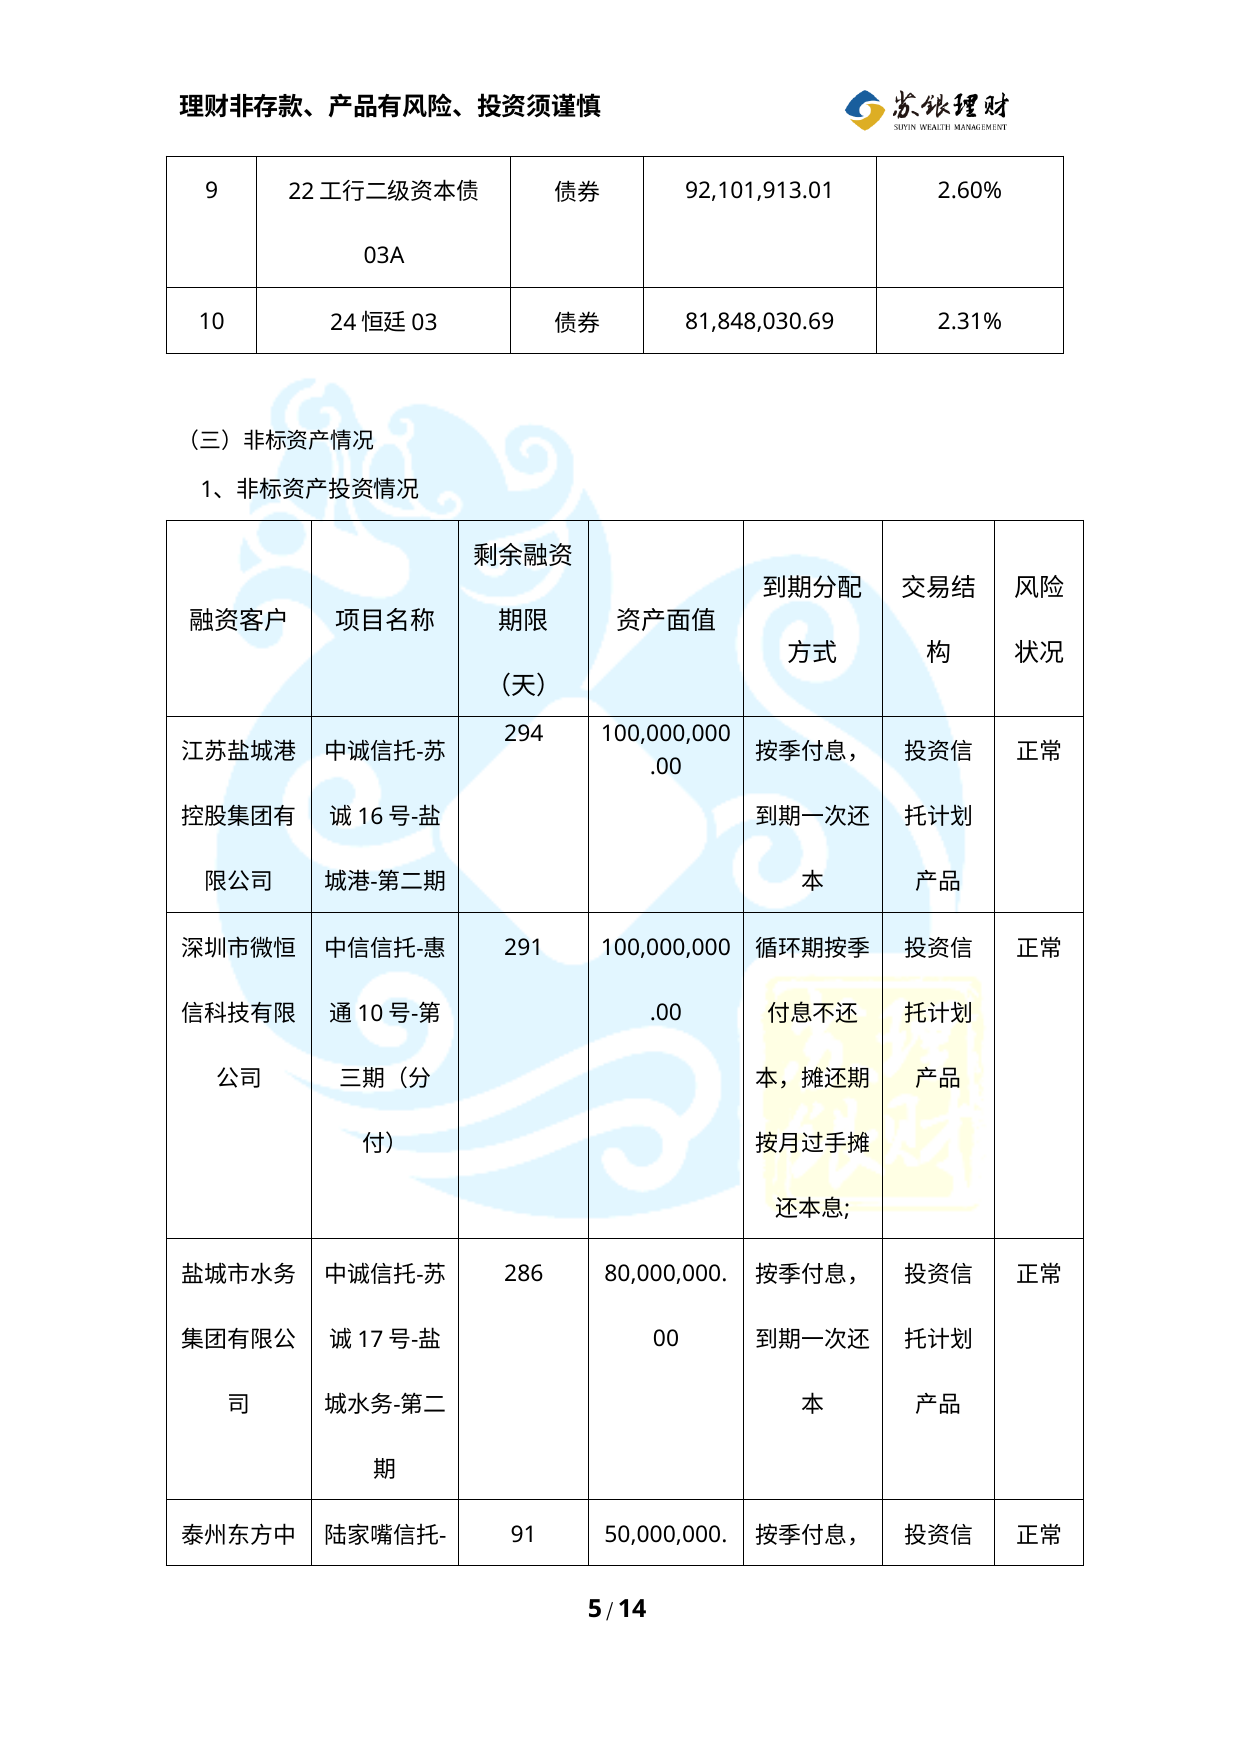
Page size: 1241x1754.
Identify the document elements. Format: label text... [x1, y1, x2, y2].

table_cell 按季付息，到期一次还本 [744, 1500, 882, 1565]
table_cell 江苏盐城港控股集团有限公司 [167, 717, 311, 912]
table_cell 中信信托-惠通10号-第三期（分付） [312, 913, 458, 1238]
table_cell 100,000,000.00 [589, 717, 743, 912]
table_cell 294 [459, 717, 588, 912]
table_header 资产面值 [589, 521, 743, 716]
table_cell 291 [459, 913, 588, 1238]
table_cell 10 [167, 288, 256, 353]
table_cell 债券 [511, 157, 643, 287]
table_cell 正常 [995, 1239, 1083, 1499]
table_cell 22工行二级资本债03A [257, 157, 510, 287]
table_cell 91 [459, 1500, 588, 1565]
table_cell 投资信托计划产品 [883, 1500, 994, 1565]
table_cell 按季付息，到期一次还本 [744, 1239, 882, 1499]
table_cell 9 [167, 157, 256, 287]
table_cell 债券 [511, 288, 643, 353]
table_cell 泰州东方中国医药城控股集团有限公司 [167, 1500, 311, 1565]
table_cell 2.60% [877, 157, 1063, 287]
text 1、非标资产投资情况 [177, 455, 1053, 520]
table_cell 50,000,000.00 [589, 1500, 743, 1565]
table_cell 投资信托计划产品 [883, 913, 994, 1238]
picture [820, 72, 1039, 143]
table_cell 100,000,000.00 [589, 913, 743, 1238]
table_cell 投资信托计划产品 [883, 1239, 994, 1499]
table_header 到期分配方式 [744, 521, 882, 716]
table_cell 投资信托计划产品 [883, 717, 994, 912]
table_cell 81,848,030.69 [644, 288, 876, 353]
table_cell 286 [459, 1239, 588, 1499]
table_cell 盐城市水务集团有限公司 [167, 1239, 311, 1499]
table_cell 2.31% [877, 288, 1063, 353]
table_cell 正常 [995, 913, 1083, 1238]
table_cell 按季付息，到期一次还本 [744, 717, 882, 912]
table_cell 中诚信托-苏诚16号-盐城港-第二期 [312, 717, 458, 912]
table_header 融资客户 [167, 521, 311, 716]
table_cell 深圳市微恒信科技有限公司 [167, 913, 311, 1238]
table_cell 24恒廷03 [257, 288, 510, 353]
table_header 风险状况 [995, 521, 1083, 716]
subtitle 非标资产情况 [177, 422, 1053, 455]
table_cell 正常 [995, 717, 1083, 912]
table_cell 循环期按季付息不还本，摊还期按月过手摊还本息; [744, 913, 882, 1238]
table_cell 中诚信托-苏诚17号-盐城水务-第二期 [312, 1239, 458, 1499]
table_header 剩余融资期限（天） [459, 521, 588, 716]
table_header 项目名称 [312, 521, 458, 716]
table_cell 80,000,000.00 [589, 1239, 743, 1499]
table_header 交易结构 [883, 521, 994, 716]
table_cell 陆家嘴信托-稳新-苏睿36号集合资金信托计划 [312, 1500, 458, 1565]
table_cell 正常 [995, 1500, 1083, 1565]
table_cell 92,101,913.01 [644, 157, 876, 287]
